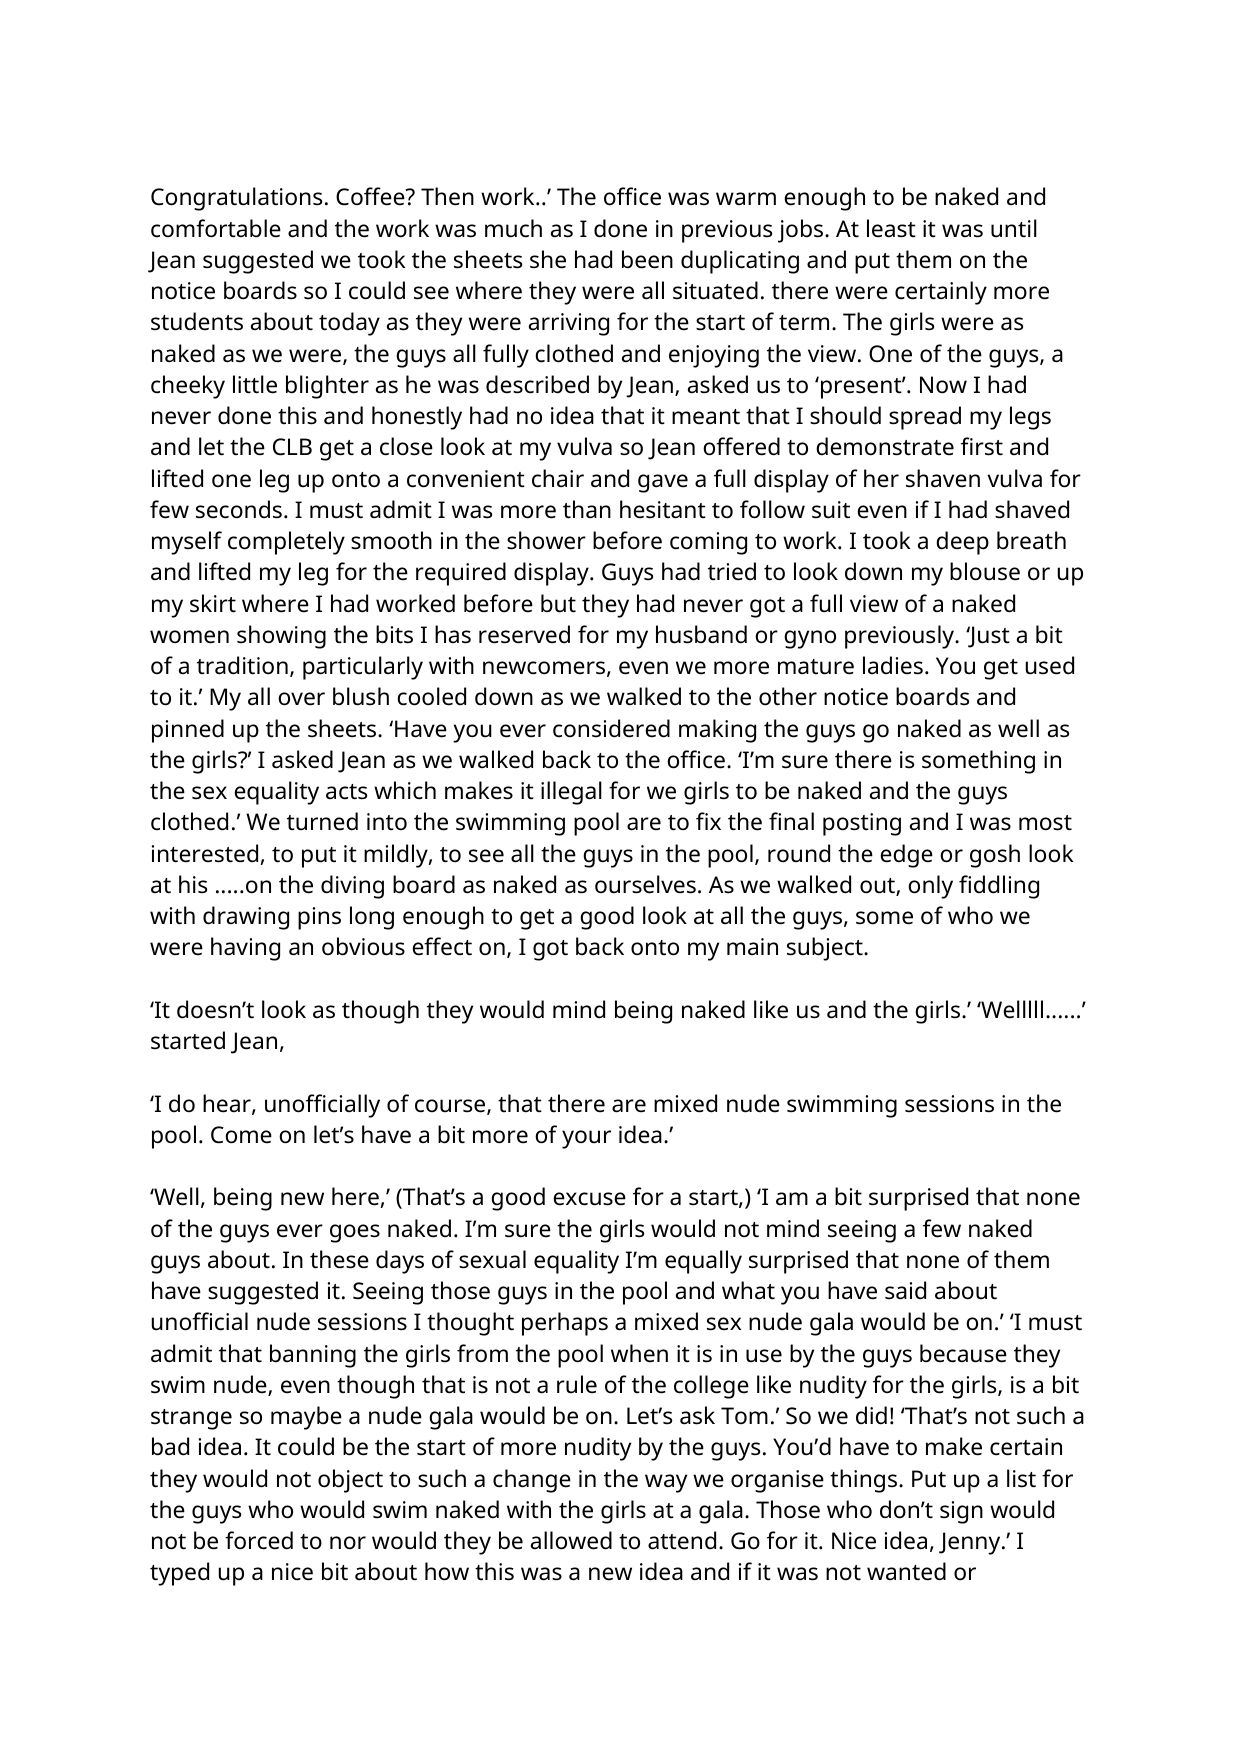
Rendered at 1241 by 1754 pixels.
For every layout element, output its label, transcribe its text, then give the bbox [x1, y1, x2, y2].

text Congratulations. Coffee? Then work..’ The office was warm enough to be naked and comfortable and the work was much as I done in previous jobs. At least it was until Jean suggested we took the sheets she had been duplicating and put them on the notice boards so I could see where they were all situated. there were certainly more students about today as they were arriving for the start of term. The girls were as naked as we were, the guys all fully clothed and enjoying the view. One of the guys, a cheeky little blighter as he was described by Jean, asked us to ‘present’. Now I had never done this and honestly had no idea that it meant that I should spread my legs and let the CLB get a close look at my vulva so Jean offered to demonstrate first and lifted one leg up onto a convenient chair and gave a full display of her shaven vulva for few seconds. I must admit I was more than hesitant to follow suit even if I had shaved myself completely smooth in the shower before coming to work. I took a deep breath and lifted my leg for the required display. Guys had tried to look down my blouse or up my skirt where I had worked before but they had never got a full view of a naked women showing the bits I has reserved for my husband or gyno previously. ‘Just a bit of a tradition, particularly with newcomers, even we more mature ladies. You get used to it.’ My all over blush cooled down as we walked to the other notice boards and pinned up the sheets. ‘Have you ever considered making the guys go naked as well as the girls?’ I asked Jean as we walked back to the office. ‘I’m sure there is something in the sex equality acts which makes it illegal for we girls to be naked and the guys clothed.’ We turned into the swimming pool are to fix the final posting and I was most interested, to put it mildly, to see all the guys in the pool, round the edge or gosh look at his .....on the diving board as naked as ourselves. As we walked out, only fiddling with drawing pins long enough to get a good look at all the guys, some of who we were having an obvious effect on, I got back onto my main subject. [150, 181, 1090, 962]
text ‘It doesn’t look as though they would mind being naked like us and the girls.’ ‘Welllll......’ started Jean, [150, 994, 1090, 1056]
text ‘I do hear, unofficially of course, that there are mixed nude swimming sessions in the pool. Come on let’s have a bit more of your idea.’ [150, 1087, 1090, 1150]
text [150, 1181, 1090, 1587]
